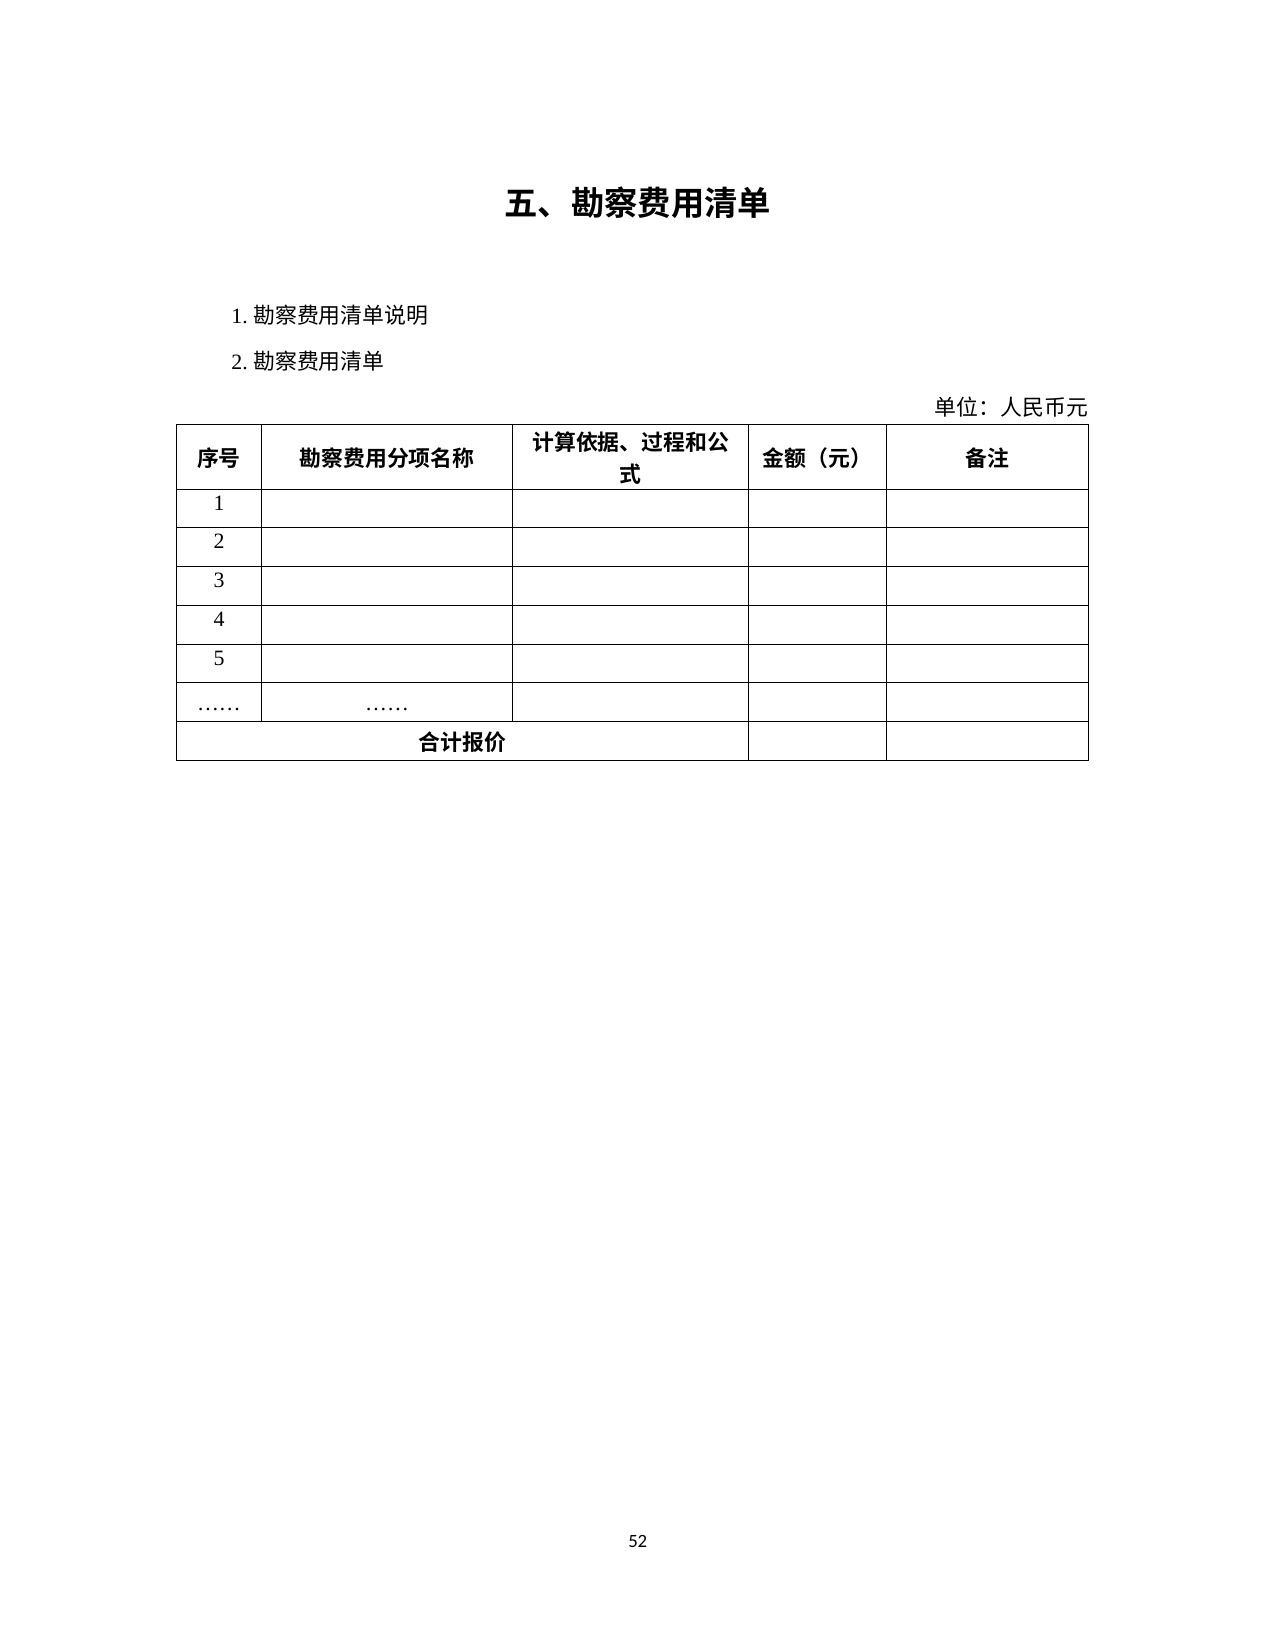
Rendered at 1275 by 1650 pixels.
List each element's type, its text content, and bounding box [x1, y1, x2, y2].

table_cell [749, 528, 886, 566]
table_cell …… [177, 683, 261, 721]
table_cell [262, 528, 512, 566]
table_cell [887, 490, 1088, 527]
table_cell [513, 490, 748, 527]
table_cell [887, 645, 1088, 682]
table_cell [887, 683, 1088, 721]
table_cell [513, 683, 748, 721]
table_header 序号 [177, 425, 261, 488]
table_cell [262, 606, 512, 643]
table_cell [513, 606, 748, 643]
table_cell [749, 567, 886, 605]
text 1. 勘察费用清单说明 [187, 287, 1087, 332]
table_cell [262, 567, 512, 605]
table_cell [887, 528, 1088, 566]
table_header 勘察费用分项名称 [262, 425, 512, 488]
table_header 金额（元） [749, 425, 886, 488]
table_cell [749, 722, 886, 760]
table_header 计算依据、过程和公式 [513, 425, 748, 488]
table_cell …… [262, 683, 512, 721]
table_cell [887, 567, 1088, 605]
table_cell [749, 683, 886, 721]
table_cell 2 [177, 528, 261, 566]
table_cell [749, 490, 886, 527]
table_cell [513, 567, 748, 605]
text 单位：人民币元 [187, 378, 1087, 424]
table_header 备注 [887, 425, 1088, 488]
table_cell [749, 606, 886, 643]
table_cell [513, 528, 748, 566]
text 2. 勘察费用清单 [187, 332, 1087, 378]
table_cell 3 [177, 567, 261, 605]
table_cell [513, 645, 748, 682]
table_cell 5 [177, 645, 261, 682]
table_cell 合计报价 [177, 722, 748, 760]
table_cell [262, 645, 512, 682]
table_cell 4 [177, 606, 261, 643]
table_cell [749, 645, 886, 682]
table_cell [887, 606, 1088, 643]
table_cell 1 [177, 490, 261, 527]
table_cell [262, 490, 512, 527]
table_cell [887, 722, 1088, 760]
subtitle 五、勘察费用清单 [187, 177, 1087, 225]
